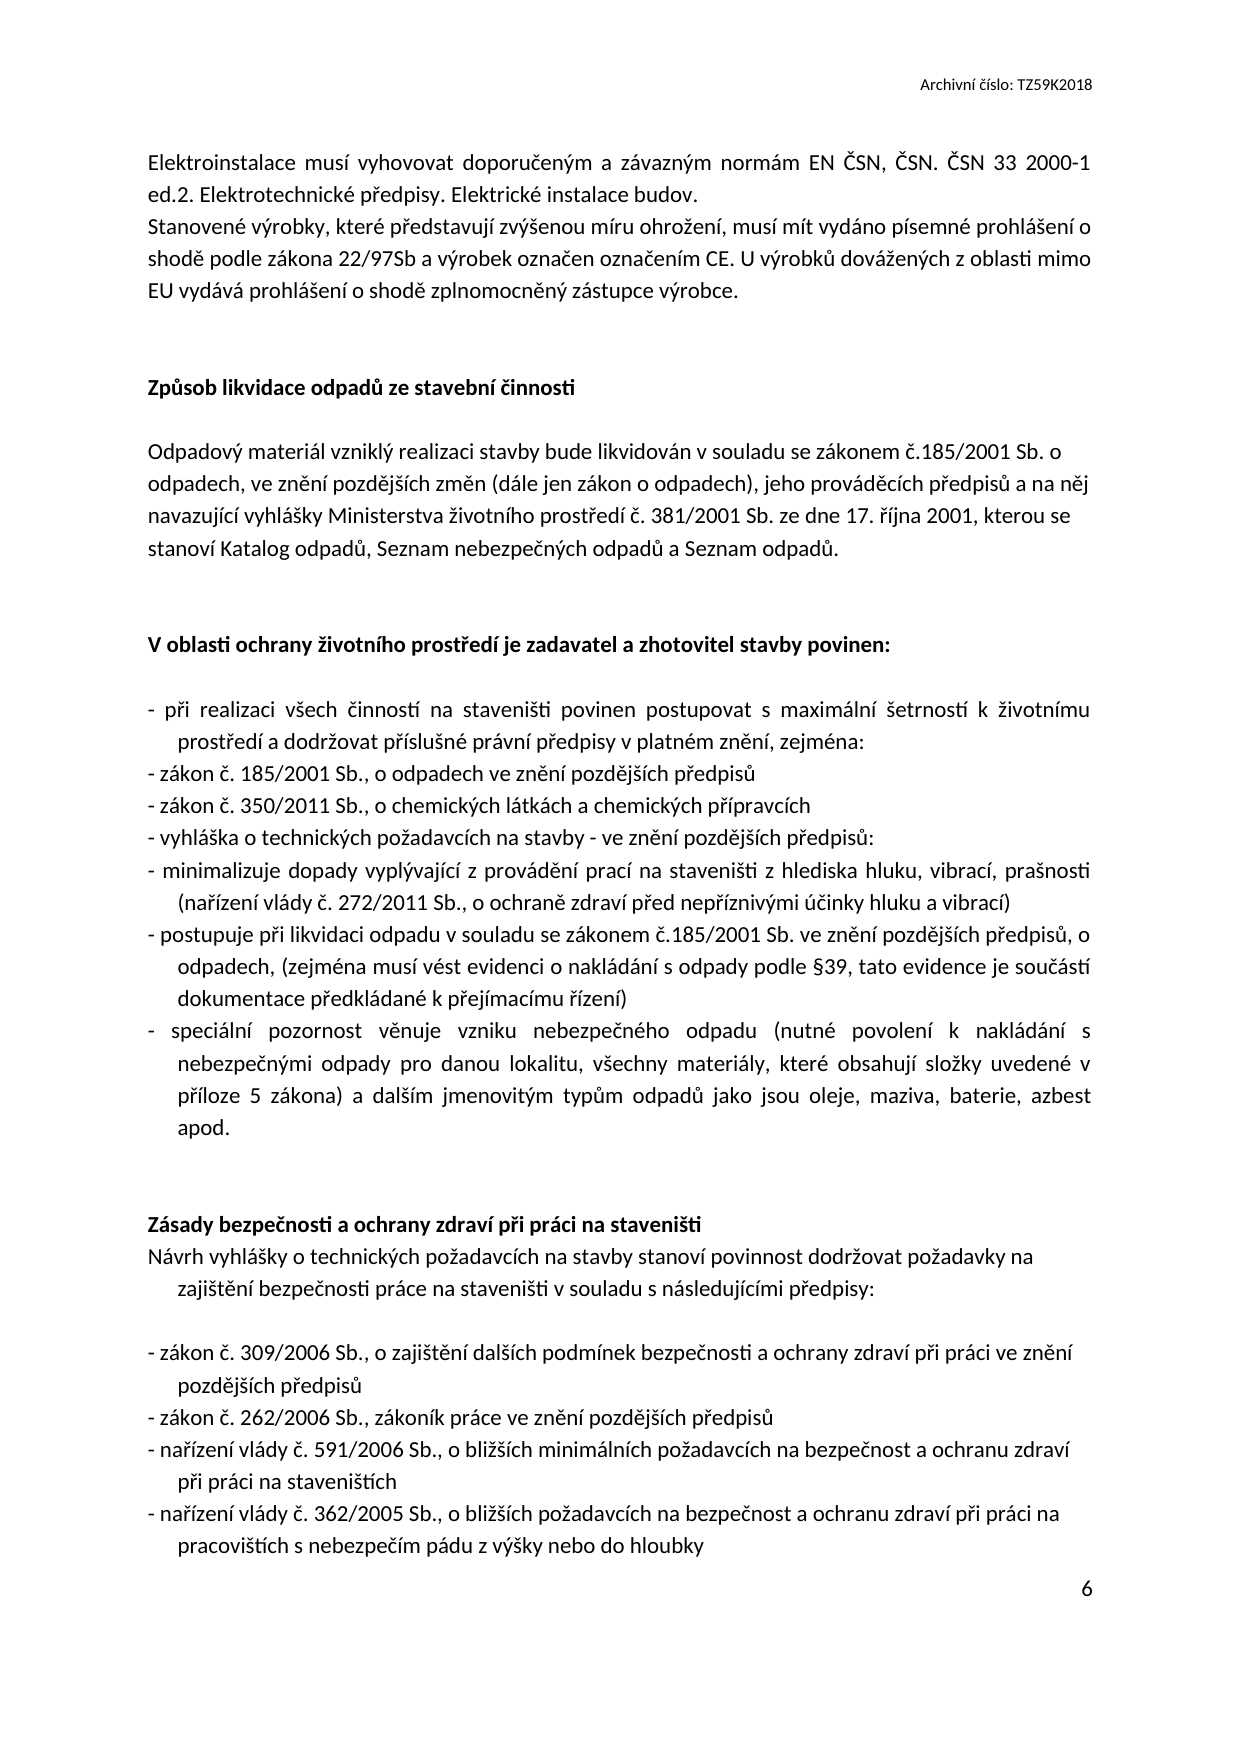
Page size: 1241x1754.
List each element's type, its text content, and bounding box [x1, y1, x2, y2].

text - zákon č. 262/2006 Sb., zákoník práce ve znění pozdějších předpisů [148, 1403, 1093, 1431]
text - zákon č. 185/2001 Sb., o odpadech ve znění pozdějších předpisů [148, 759, 1093, 787]
text - minimalizuje dopady vyplývající z provádění prací na staveništi z hlediska hluku, vibrací, prašnosti (nařízení vlády č. 272/2011 Sb., o ochraně zdraví před nepříznivými účinky hluku a vibrací) [148, 856, 1093, 916]
text - postupuje při likvidaci odpadu v souladu se zákonem č.185/2001 Sb. ve znění pozdějších předpisů, o odpadech, (zejména musí vést evidenci o nakládání s odpady podle §39, tato evidence je součástí dokumentace předkládané k přejímacímu řízení) [148, 920, 1093, 1012]
text Návrh vyhlášky o technických požadavcích na stavby stanoví povinnost dodržovat požadavky na zajištění bezpečnosti práce na staveništi v souladu s následujícími předpisy: [148, 1242, 1093, 1302]
text Zásady bezpečnosti a ochrany zdraví při práci na staveništi [148, 1210, 1093, 1238]
text - zákon č. 350/2011 Sb., o chemických látkách a chemických přípravcích [148, 791, 1093, 819]
text - vyhláška o technických požadavcích na stavby - ve znění pozdějších předpisů: [148, 823, 1093, 852]
text Odpadový materiál vzniklý realizaci stavby bude likvidován v souladu se zákonem č.185/2001 Sb. o odpadech, ve znění pozdějších změn (dále jen zákon o odpadech), jeho prováděcích předpisů a na něj navazující vyhlášky Ministerstva životního prostředí č. 381/2001 Sb. ze dne 17. října 2001, kterou se stanoví Katalog odpadů, Seznam nebezpečných odpadů a Seznam odpadů. [148, 437, 1093, 562]
text V oblasti ochrany životního prostředí je zadavatel a zhotovitel stavby povinen: [148, 630, 1093, 658]
text - zákon č. 309/2006 Sb., o zajištění dalších podmínek bezpečnosti a ochrany zdraví při práci ve znění pozdějších předpisů [148, 1338, 1093, 1399]
text Elektroinstalace musí vyhovovat doporučeným a závazným normám EN ČSN, ČSN. ČSN 33 2000-1 ed.2. Elektrotechnické předpisy. Elektrické instalace budov. [148, 148, 1093, 208]
text Způsob likvidace odpadů ze stavební činnosti [148, 373, 1093, 401]
text - nařízení vlády č. 591/2006 Sb., o bližších minimálních požadavcích na bezpečnost a ochranu zdraví při práci na staveništích [148, 1435, 1093, 1495]
text - speciální pozornost věnuje vzniku nebezpečného odpadu (nutné povolení k nakládání s nebezpečnými odpady pro danou lokalitu, všechny materiály, které obsahují složky uvedené v příloze 5 zákona) a dalším jmenovitým typům odpadů jako jsou oleje, maziva, baterie, azbest apod. [148, 1017, 1093, 1141]
text - nařízení vlády č. 362/2005 Sb., o bližších požadavcích na bezpečnost a ochranu zdraví při práci na pracovištích s nebezpečím pádu z výšky nebo do hloubky [148, 1499, 1093, 1560]
text - při realizaci všech činností na staveništi povinen postupovat s maximální šetrností k životnímu prostředí a dodržovat příslušné právní předpisy v platném znění, zejména: [148, 695, 1093, 755]
